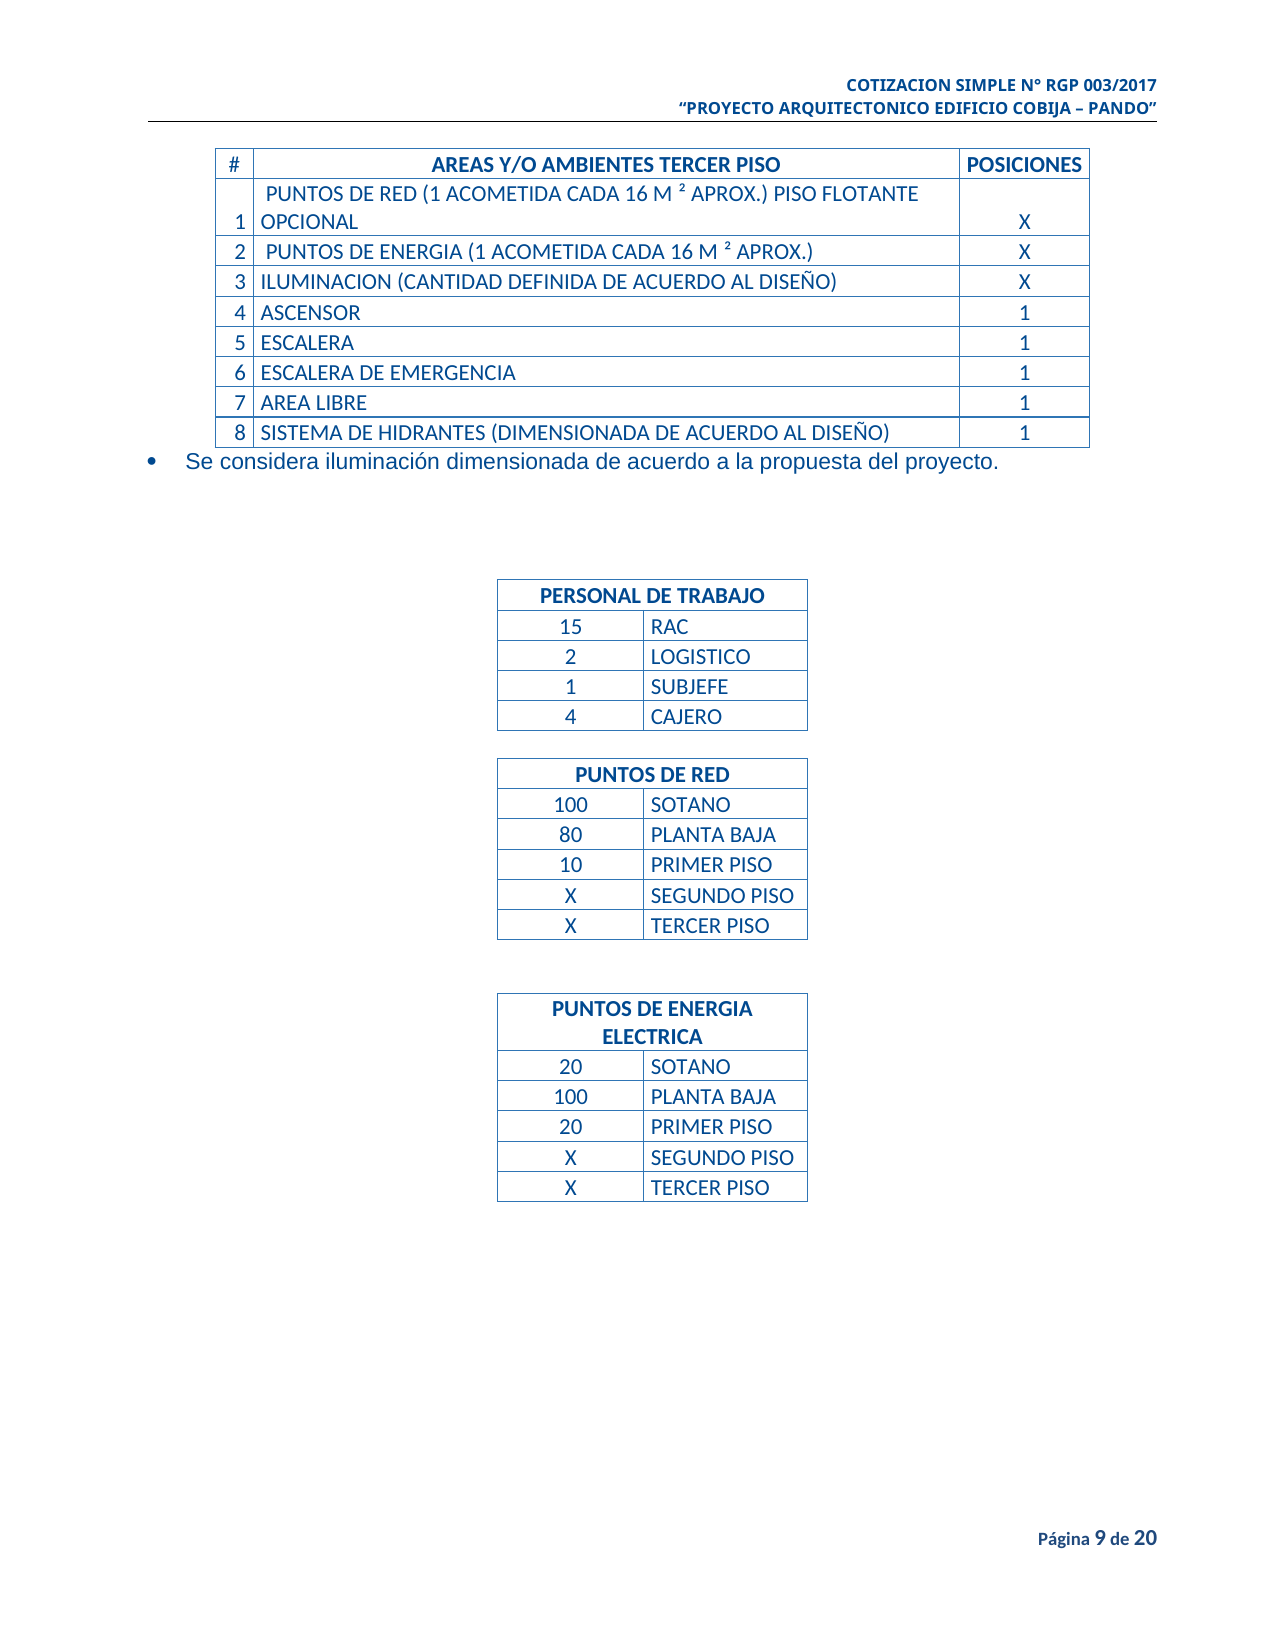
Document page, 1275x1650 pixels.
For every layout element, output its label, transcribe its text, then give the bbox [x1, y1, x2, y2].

table_cell 1 [216, 179, 253, 235]
table_cell TERCER PISO [644, 910, 807, 939]
table_cell 4 [498, 701, 643, 730]
table_cell LOGISTICO [644, 641, 807, 670]
table_cell X [960, 179, 1089, 235]
table_cell ASCENSOR [254, 297, 959, 326]
table_cell PRIMER PISO [644, 850, 807, 879]
table_cell 20 [498, 1111, 643, 1141]
table_cell 1 [960, 327, 1089, 356]
table_cell X [498, 1142, 643, 1171]
table_cell 100 [498, 1081, 643, 1110]
table_cell X [960, 266, 1089, 296]
table_cell 1 [960, 418, 1089, 447]
table_cell 1 [960, 357, 1089, 386]
table_cell 1 [960, 387, 1089, 416]
table_header # [216, 149, 253, 178]
table_cell 1 [498, 671, 643, 700]
table_cell SOTANO [644, 1051, 807, 1080]
table_cell 7 [216, 387, 253, 416]
table_cell PUNTOS DE ENERGIA (1 ACOMETIDA CADA 16 M ² APROX.) [254, 236, 959, 265]
table_header POSICIONES [960, 149, 1089, 178]
table_header PUNTOS DE ENERGIA ELECTRICA [498, 994, 807, 1050]
table_header PUNTOS DE RED [498, 759, 807, 788]
table_cell SOTANO [644, 789, 807, 818]
table_cell ESCALERA DE EMERGENCIA [254, 357, 959, 386]
table_cell PLANTA BAJA [644, 819, 807, 848]
table_cell ESCALERA [254, 327, 959, 356]
table_cell PUNTOS DE RED (1 ACOMETIDA CADA 16 M ² APROX.) PISO FLOTANTE OPCIONAL [254, 179, 959, 235]
table_cell SEGUNDO PISO [644, 880, 807, 909]
table_cell 5 [216, 327, 253, 356]
table_cell 6 [216, 357, 253, 386]
table_header AREAS Y/O AMBIENTES TERCER PISO [254, 149, 959, 178]
table_cell 3 [216, 266, 253, 296]
table_cell RAC [644, 611, 807, 640]
table_cell 2 [498, 641, 643, 670]
list Se considera iluminación dimensionada de acuerdo a la propuesta del proyecto. [148, 448, 1157, 474]
table_cell X [960, 236, 1089, 265]
table_cell X [498, 880, 643, 909]
table_cell SISTEMA DE HIDRANTES (DIMENSIONADA DE ACUERDO AL DISEÑO) [254, 418, 959, 447]
table_header PERSONAL DE TRABAJO [498, 580, 807, 609]
table_cell 2 [216, 236, 253, 265]
table_cell 1 [960, 297, 1089, 326]
table_cell 10 [498, 850, 643, 879]
table_cell SUBJEFE [644, 671, 807, 700]
table_cell 20 [498, 1051, 643, 1080]
table_cell X [498, 1172, 643, 1201]
table_cell PLANTA BAJA [644, 1081, 807, 1110]
table_cell TERCER PISO [644, 1172, 807, 1201]
table_cell CAJERO [644, 701, 807, 730]
table_cell 80 [498, 819, 643, 848]
table_cell 100 [498, 789, 643, 818]
table_cell PRIMER PISO [644, 1111, 807, 1141]
table_cell X [498, 910, 643, 939]
table_cell 8 [216, 418, 253, 447]
table_cell SEGUNDO PISO [644, 1142, 807, 1171]
table_cell 15 [498, 611, 643, 640]
table_cell 4 [216, 297, 253, 326]
table_cell ILUMINACION (CANTIDAD DEFINIDA DE ACUERDO AL DISEÑO) [254, 266, 959, 296]
table_cell AREA LIBRE [254, 387, 959, 416]
